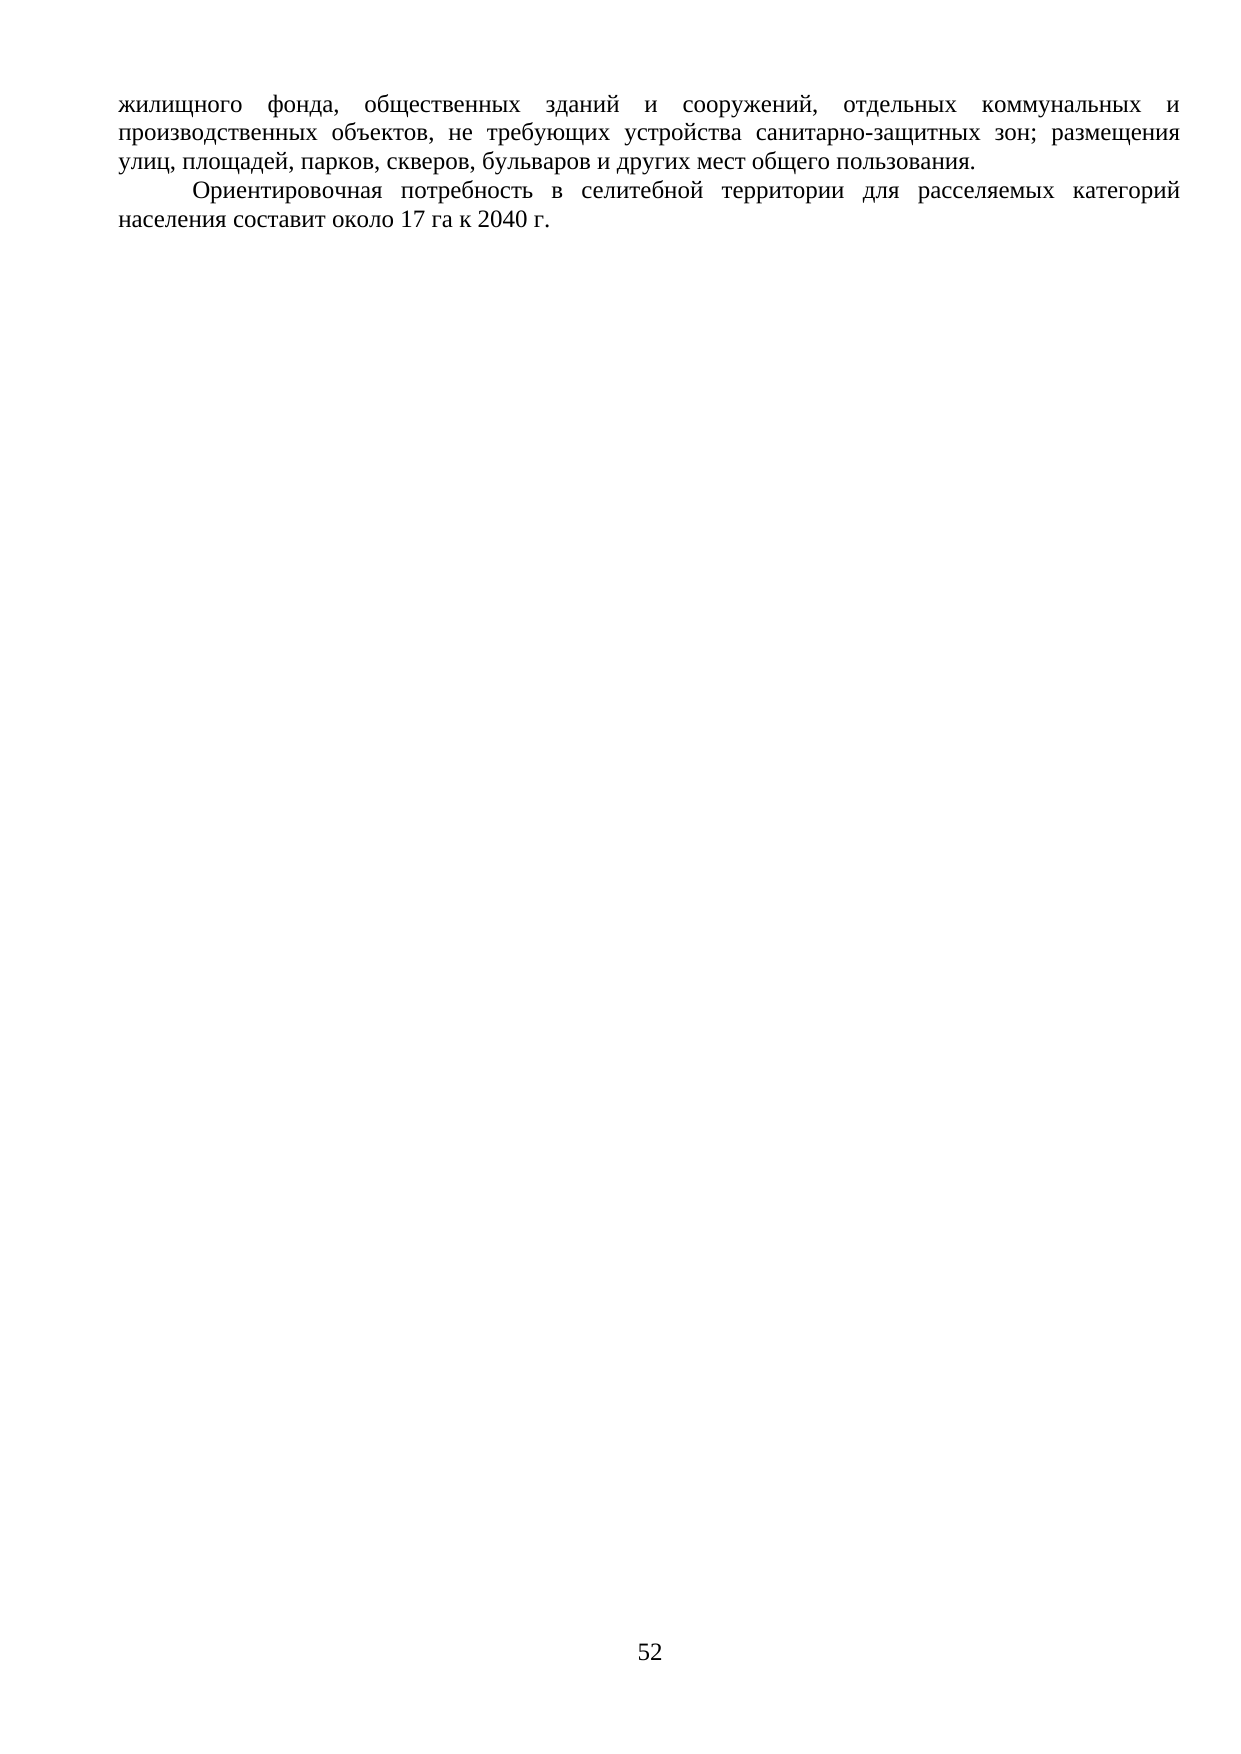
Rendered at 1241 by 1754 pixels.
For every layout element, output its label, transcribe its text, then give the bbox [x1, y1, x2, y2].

text Ориентировочная потребность в селитебной территории для расселяемых категорий населения составит около 17 га к 2040 г. [118, 175, 1181, 232]
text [118, 89, 1181, 175]
